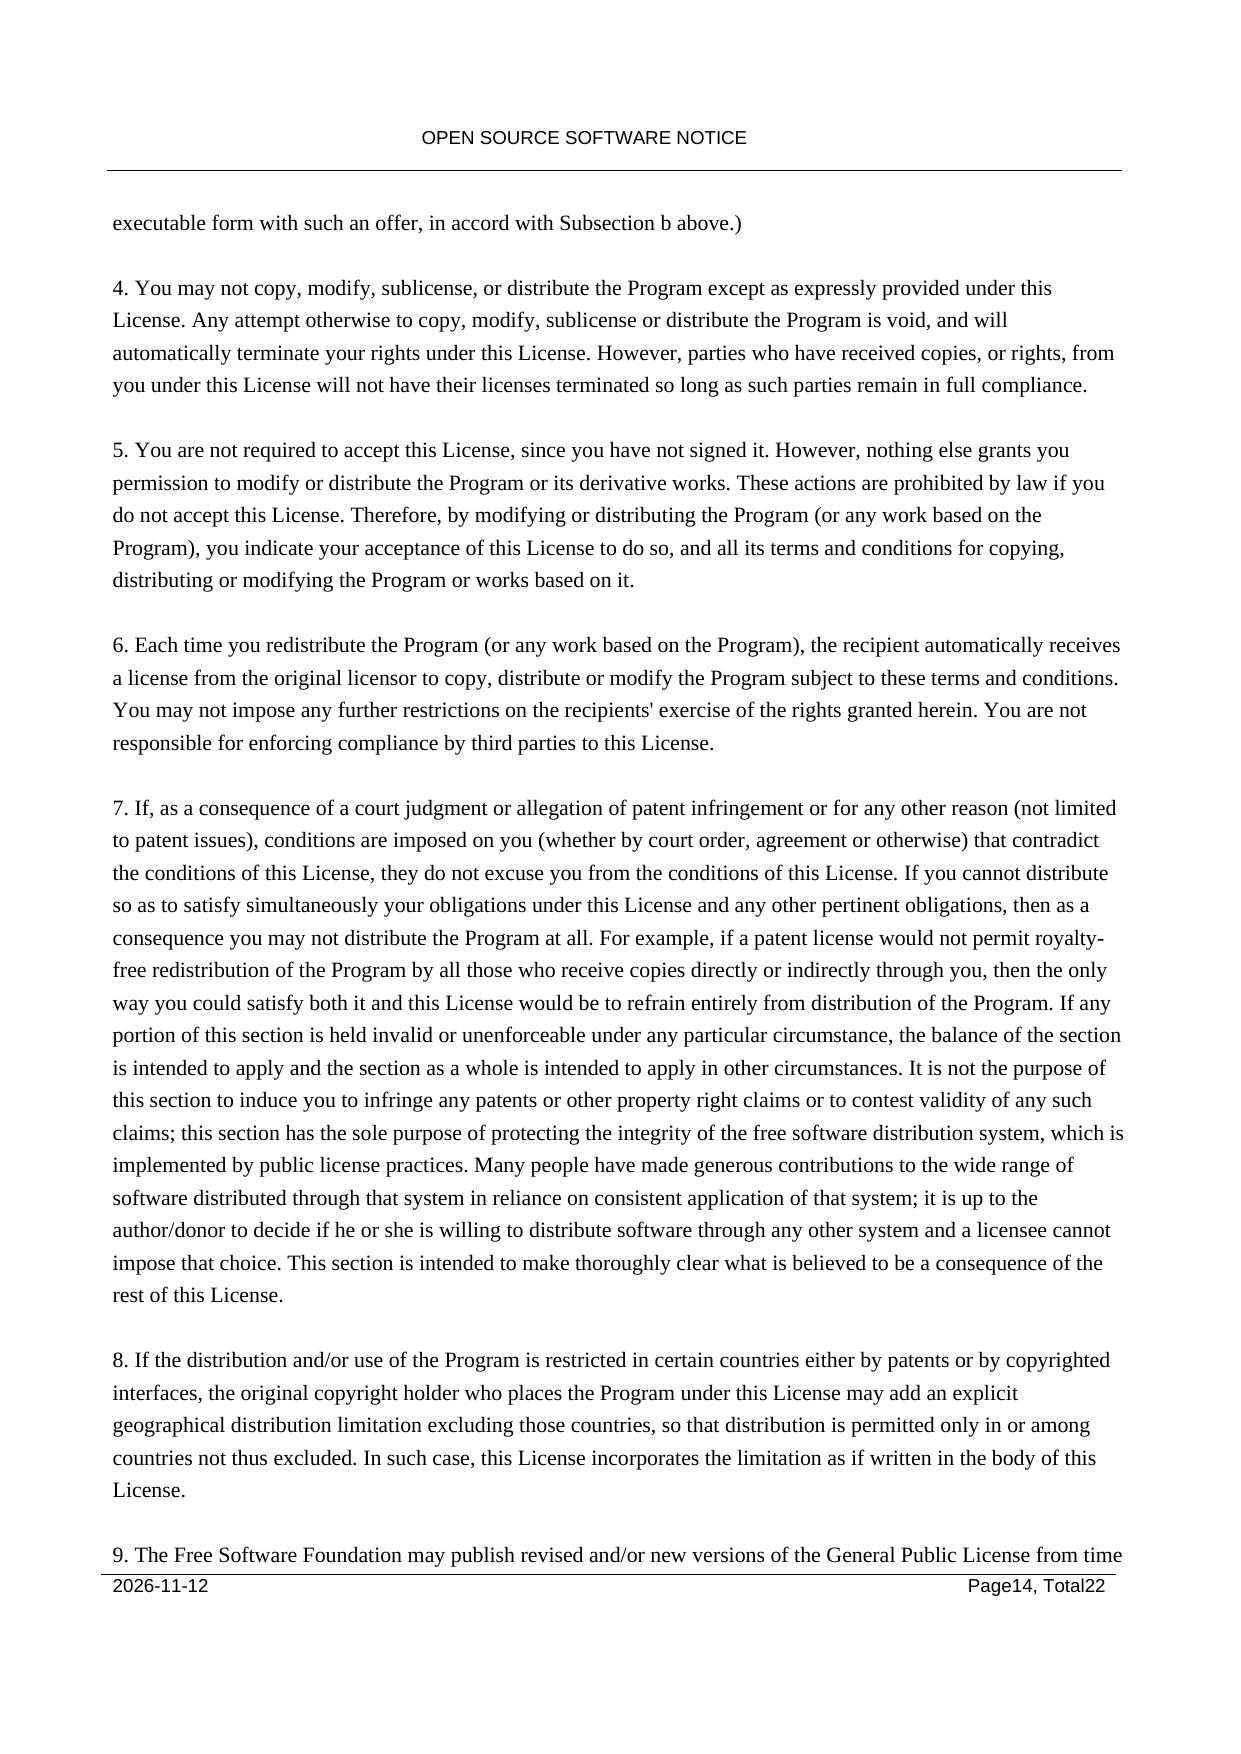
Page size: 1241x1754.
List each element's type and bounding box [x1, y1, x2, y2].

text [112, 206, 1128, 1571]
